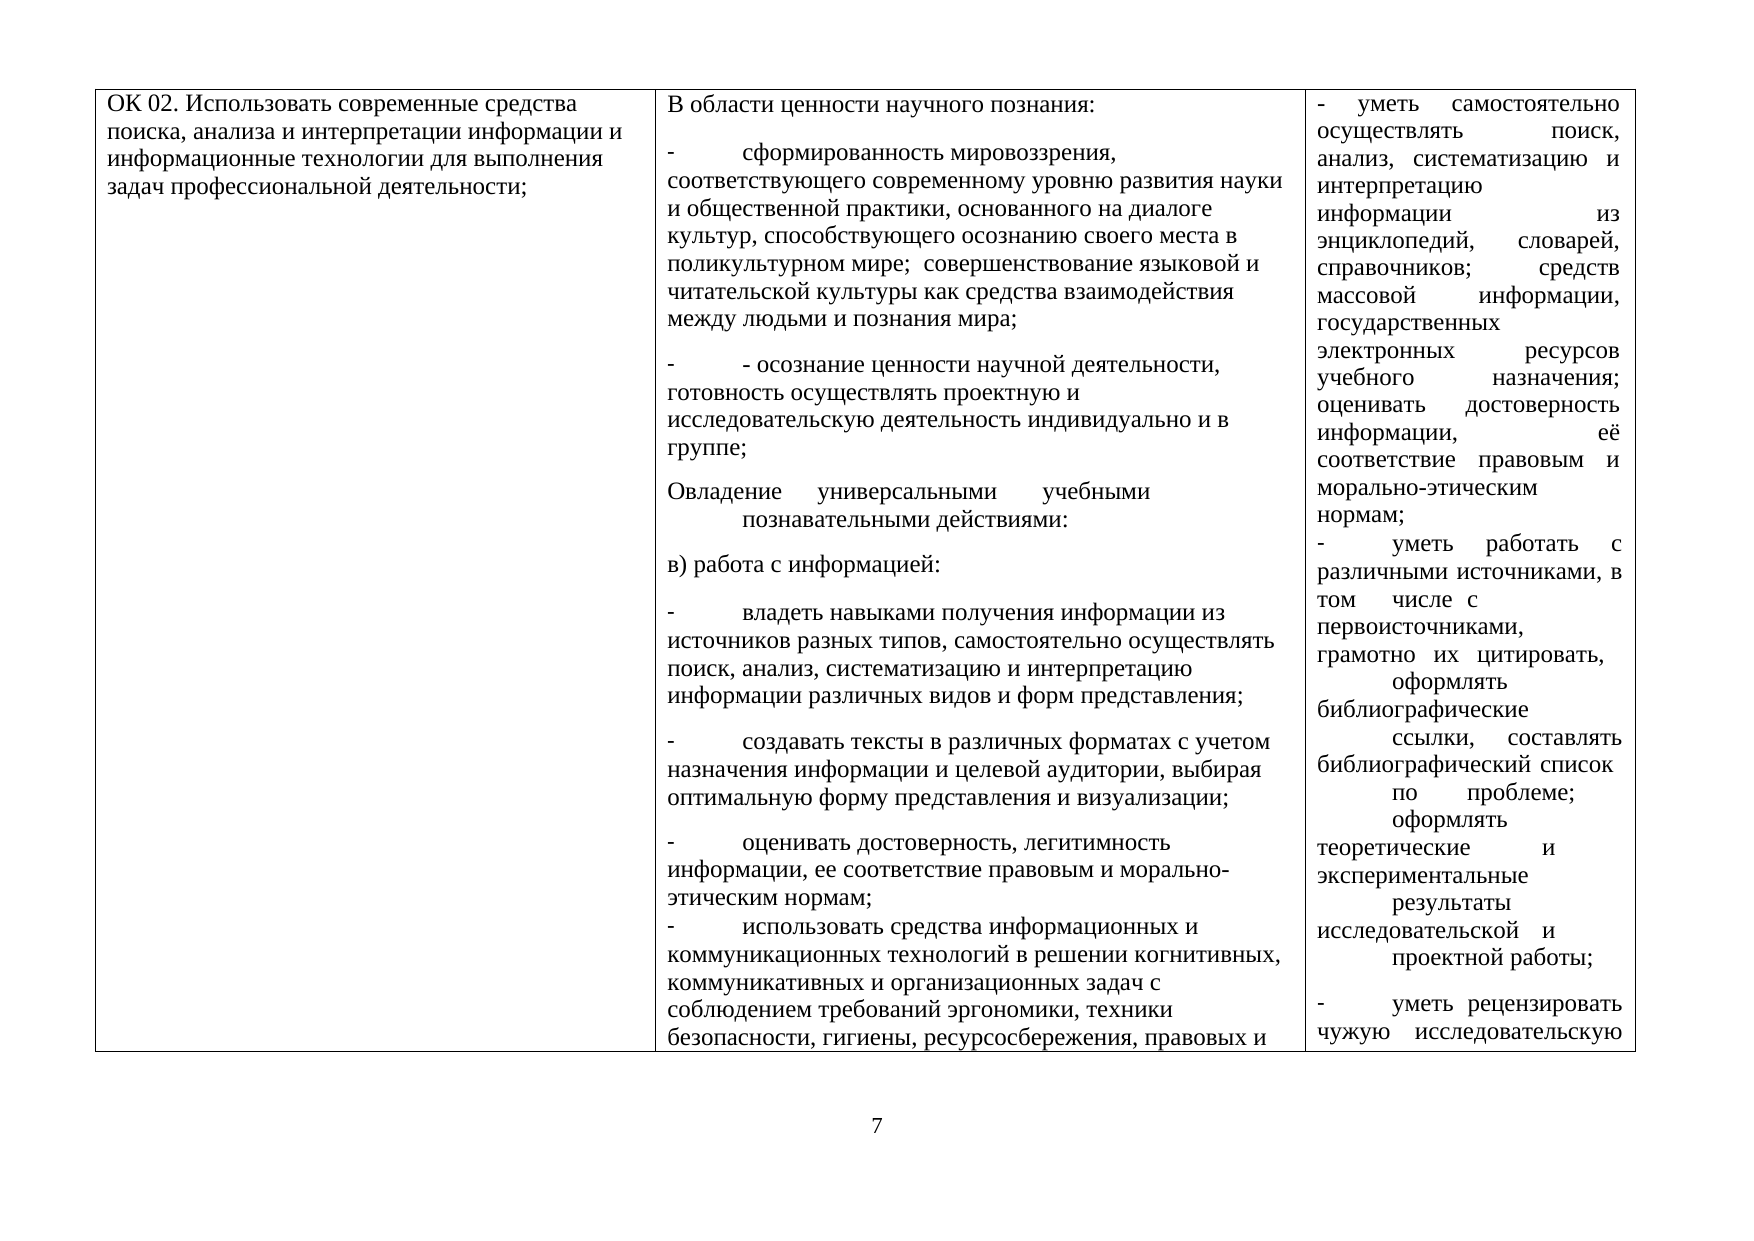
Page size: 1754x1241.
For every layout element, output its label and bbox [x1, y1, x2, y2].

table_cell [96, 90, 655, 1051]
table_cell [1306, 90, 1635, 1051]
table_cell [656, 90, 1305, 1051]
